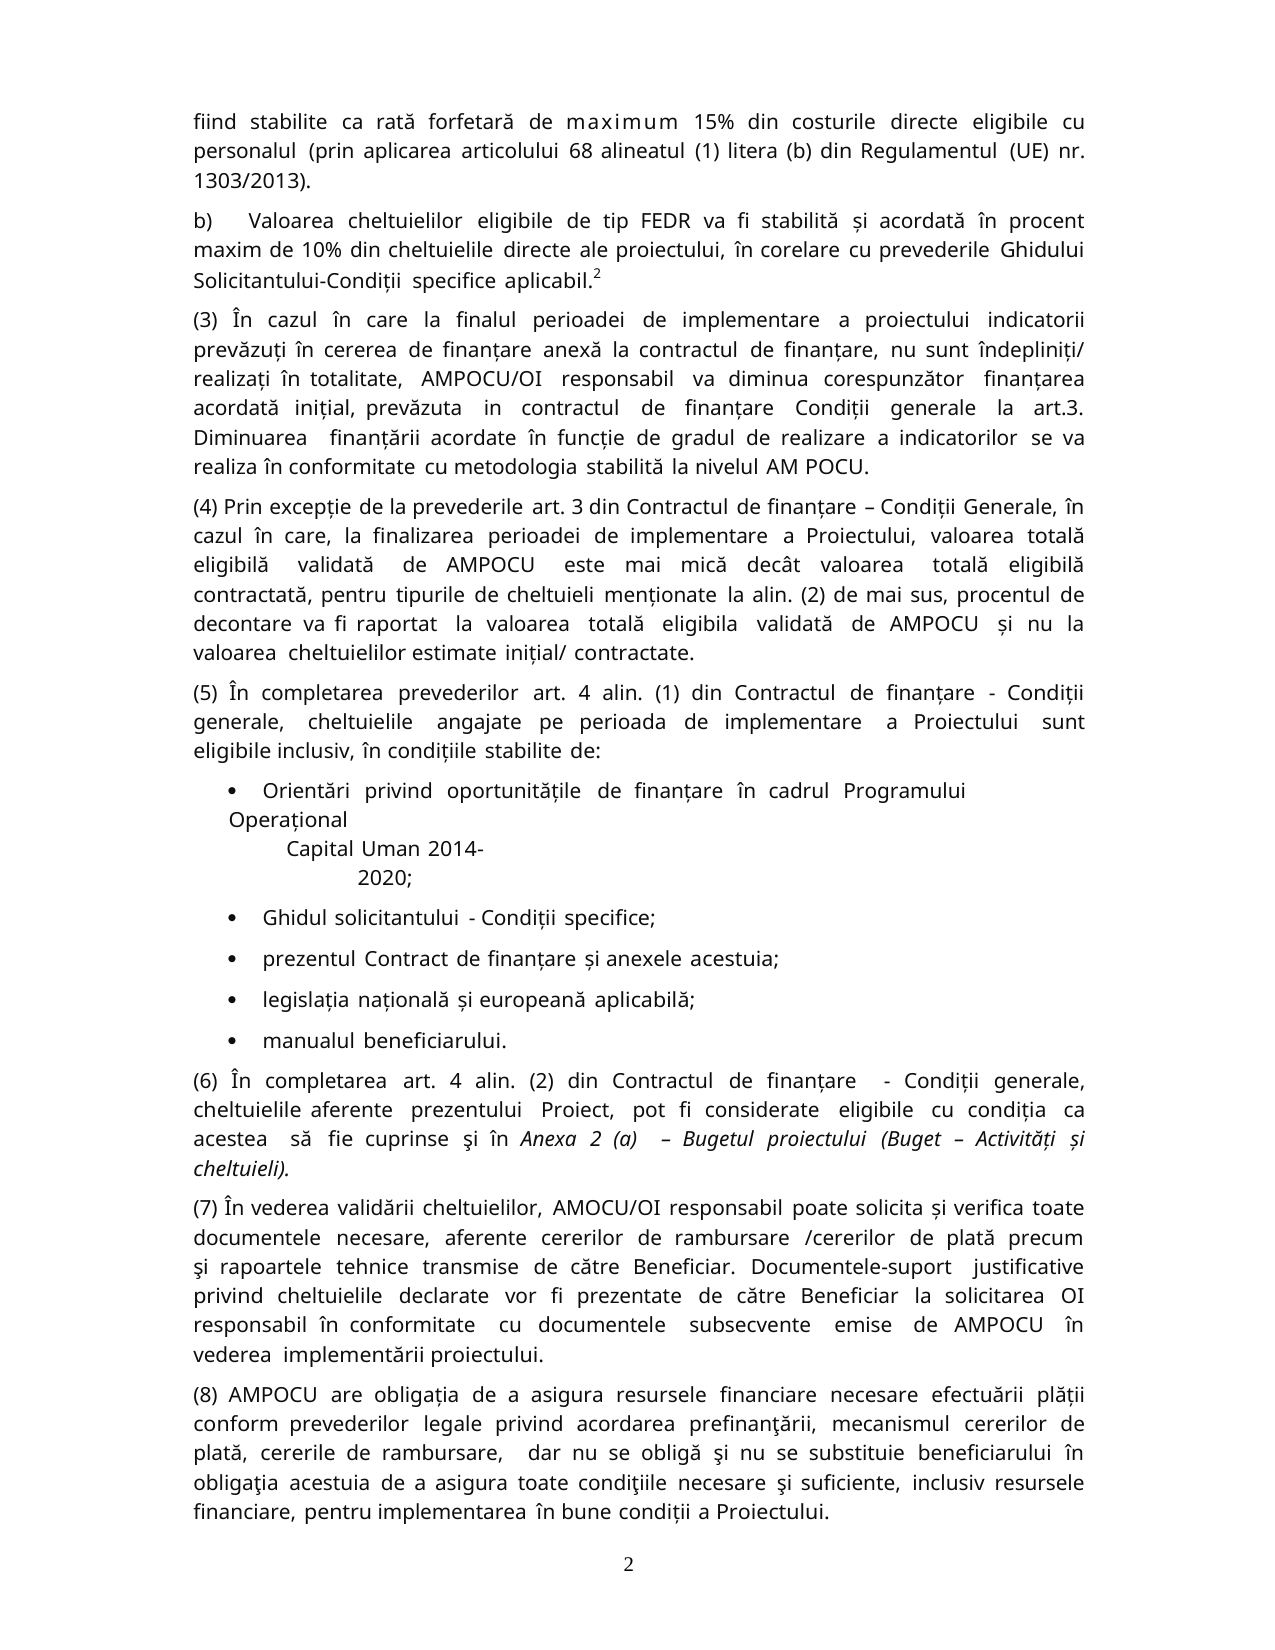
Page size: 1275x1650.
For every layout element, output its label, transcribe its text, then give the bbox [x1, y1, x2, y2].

text (6) În completarea art. 4 alin. (2) din Contractul de finanțare - Condiții generale, cheltuielile aferente prezentului Proiect, pot fi considerate eligibile cu condiția ca acestea să fie cuprinse şi în Anexa 2 (a) – Bugetul proiectului (Buget – Activități și cheltuieli). [193, 1066, 1085, 1182]
text  legislația națională și europeană aplicabilă; [228, 985, 1096, 1013]
text  manualul beneficiarului. [228, 1026, 1096, 1054]
text (5) În completarea prevederilor art. 4 alin. (1) din Contractul de finanțare - Condiții generale, cheltuielile angajate pe perioada de implementare a Proiectului sunt eligibile inclusiv, în condițiile stabilite de: [193, 678, 1085, 765]
text (4) Prin excepție de la prevederile art. 3 din Contractul de finanțare – Condiții Generale, în cazul în care, la finalizarea perioadei de implementare a Proiectului, valoarea totală eligibilă validată de AMPOCU este mai mică decât valoarea totală eligibilă contractată, pentru tipurile de cheltuieli menționate la alin. (2) de mai sus, procentul de decontare va fi raportat la valoarea totală eligibila validată de AMPOCU și nu la valoarea cheltuielilor estimate inițial/ contractate. [193, 492, 1085, 667]
text b) Valoarea cheltuielilor eligibile de tip FEDR va fi stabilită și acordată în procent maxim de 10% din cheltuielile directe ale proiectului, în corelare cu prevederile Ghidului Solicitantului-Condiții specifice aplicabil.2 [193, 206, 1085, 294]
text (7) În vederea validării cheltuielilor, AMOCU/OI responsabil poate solicita și verifica toate documentele necesare, aferente cererilor de rambursare /cererilor de plată precum şi rapoartele tehnice transmise de către Beneficiar. Documentele-suport justificative privind cheltuielile declarate vor fi prezentate de către Beneficiar la solicitarea OI responsabil în conformitate cu documentele subsecvente emise de AMPOCU în vederea implementării proiectului. [193, 1193, 1085, 1368]
text (3) În cazul în care la finalul perioadei de implementare a proiectului indicatorii prevăzuți în cererea de finanțare anexă la contractul de finanțare, nu sunt îndepliniți/ realizați în totalitate, AMPOCU/OI responsabil va diminua corespunzător finanțarea acordată inițial, prevăzuta in contractul de finanțare Condiții generale la art.3. Diminuarea finanțării acordate în funcție de gradul de realizare a indicatorilor se va realiza în conformitate cu metodologia stabilită la nivelul AM POCU. [193, 306, 1085, 480]
text Capital Uman 2014-2020; [260, 834, 510, 891]
text  prezentul Contract de finanțare și anexele acestuia; [228, 944, 1096, 972]
text fiind stabilite ca rată forfetară de maximum 15% din costurile directe eligibile cu personalul (prin aplicarea articolului 68 alineatul (1) litera (b) din Regulamentul (UE) nr. 1303/2013). [193, 107, 1085, 194]
text (8) AMPOCU are obligația de a asigura resursele financiare necesare efectuării plății conform prevederilor legale privind acordarea prefinanţării, mecanismul cererilor de plată, cererile de rambursare, dar nu se obligă şi nu se substituie beneficiarului în obligaţia acestuia de a asigura toate condiţiile necesare şi suficiente, inclusiv resursele financiare, pentru implementarea în bune condiții a Proiectului. [193, 1380, 1085, 1525]
text  Ghidul solicitantului - Condiții specifice; [228, 903, 1096, 931]
text  Orientări privind oportunitățile de finanțare în cadrul Programului Operațional [228, 777, 1096, 833]
